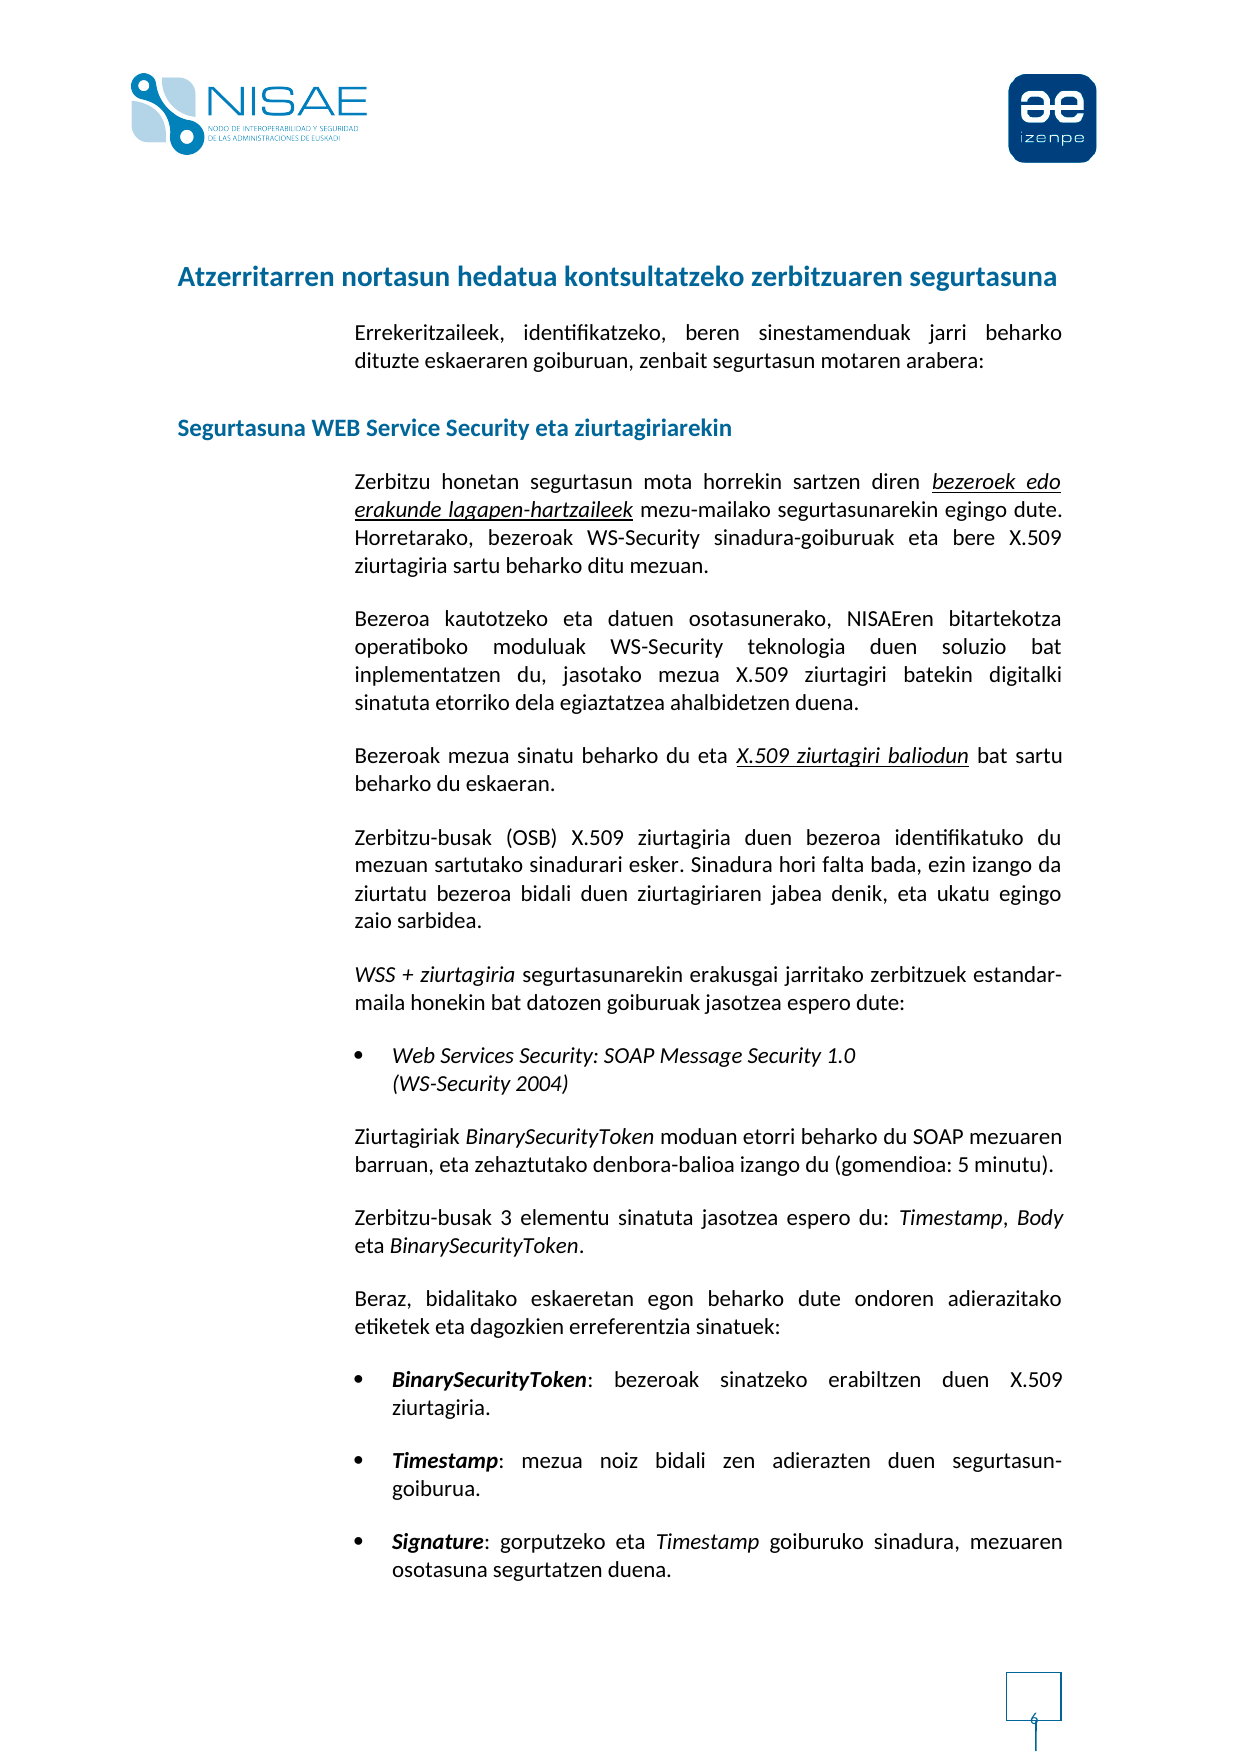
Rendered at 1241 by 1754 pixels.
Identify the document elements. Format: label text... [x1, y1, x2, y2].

text Errekeritzaileek, identifikatzeko, beren sinestamenduak jarri beharko dituzte eskaeraren goiburuan, zenbait segurtasun motaren arabera: [354, 318, 1063, 374]
list BinarySecurityToken: bezeroak sinatzeko erabiltzen duen X.509 ziurtagiria. [354, 1365, 1063, 1421]
text Ziurtagiriak BinarySecurityToken moduan etorri beharko du SOAP mezuaren barruan, eta zehaztutako denbora-balioa izango du (gomendioa: 5 minutu). [354, 1122, 1063, 1178]
list Timestamp: mezua noiz bidali zen adierazten duen segurtasun-goiburua. [354, 1446, 1063, 1502]
text Bezeroa kautotzeko eta datuen osotasunerako, NISAEren bitartekotza operatiboko moduluak WS-Security teknologia duen soluzio bat inplementatzen du, jasotako mezua X.509 ziurtagiri batekin digitalki sinatuta etorriko dela egiaztatzea ahalbidetzen duena. [354, 604, 1063, 717]
text Beraz, bidalitako eskaeretan egon beharko dute ondoren adierazitako etiketek eta dagozkien erreferentzia sinatuek: [354, 1284, 1063, 1340]
picture [181, 131, 193, 143]
text Zerbitzu honetan segurtasun mota horrekin sartzen diren bezeroek edo erakunde lagapen-hartzaileek mezu-mailako segurtasunarekin egingo dute. Horretarako, bezeroak WS-Security sinadura-goiburuak eta bere X.509 ziurtagiria sartu beharko ditu mezuan. [354, 467, 1063, 579]
text Zerbitzu-busak 3 elementu sinatuta jasotzea espero du: Timestamp, Body eta BinarySecurityToken. [354, 1203, 1063, 1259]
text Atzerritarren nortasun hedatua kontsultatzeko zerbitzuaren segurtasuna [177, 258, 1063, 293]
text Bezeroak mezua sinatu beharko du eta X.509 ziurtagiri baliodun bat sartu beharko du eskaeran. [354, 742, 1063, 798]
list Signature: gorputzeko eta Timestamp goiburuko sinadura, mezuaren osotasuna segurtatzen duena. [354, 1527, 1063, 1583]
list Web Services Security: SOAP Message Security 1.0 [354, 1041, 1063, 1069]
text Segurtasuna WEB Service Security eta ziurtagiriarekin [177, 412, 1063, 442]
text Zerbitzu-busak (OSB) X.509 ziurtagiria duen bezeroa identifikatuko du mezuan sartutako sinadurari esker. Sinadura hori falta bada, ezin izango da ziurtatu bezeroa bidali duen ziurtagiriaren jabea denik, eta ukatu egingo zaio sarbidea. [354, 823, 1063, 935]
picture [1007, 74, 1097, 163]
picture [149, 73, 386, 155]
text WSS + ziurtagiria segurtasunarekin erakusgai jarritako zerbitzuek estandar-maila honekin bat datozen goiburuak jasotzea espero dute: [354, 960, 1063, 1016]
picture [139, 81, 148, 90]
picture [118, 73, 180, 155]
text (WS-Security 2004) [354, 1069, 1063, 1097]
